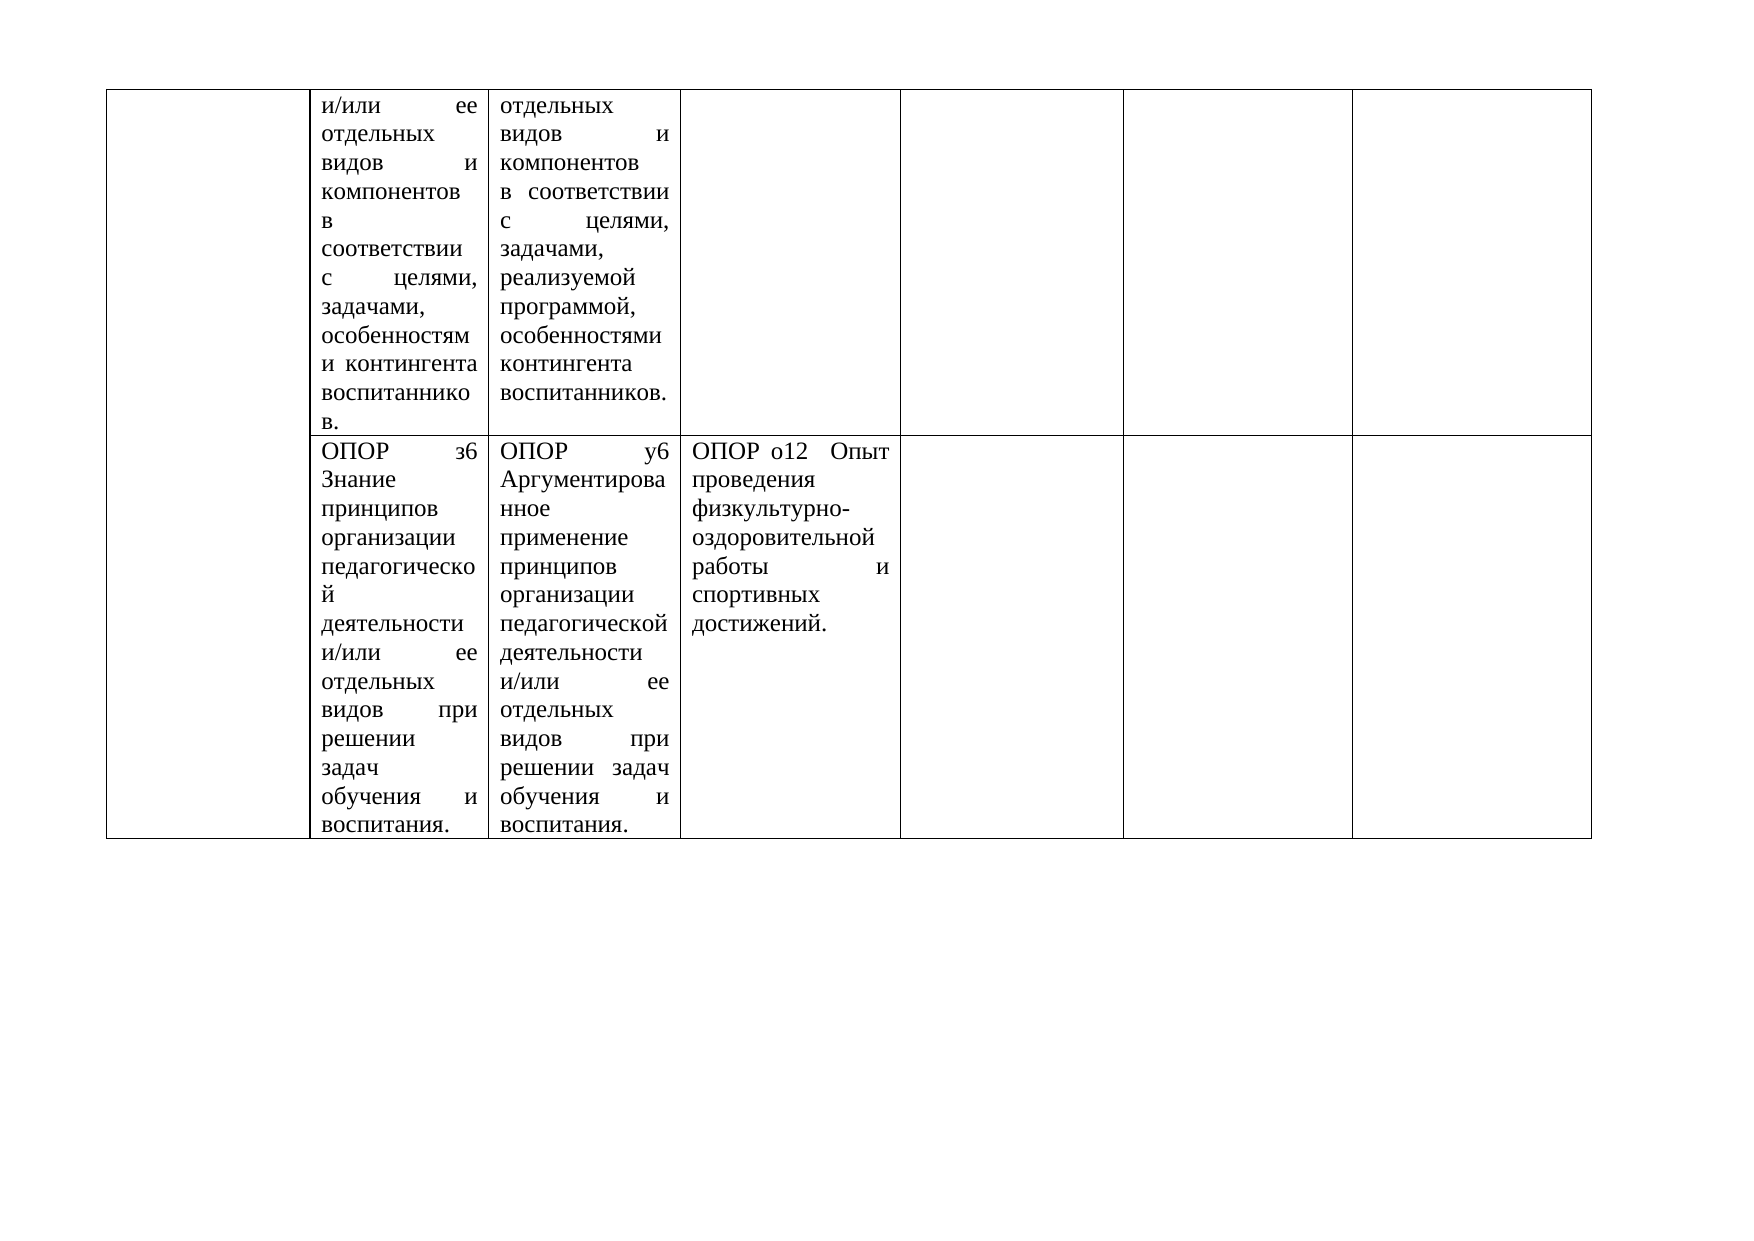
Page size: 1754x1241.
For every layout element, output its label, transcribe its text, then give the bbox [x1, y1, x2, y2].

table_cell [681, 90, 900, 435]
table_cell [901, 90, 1123, 435]
table_cell [1353, 90, 1591, 435]
table_cell [901, 436, 1123, 838]
table_cell [1124, 90, 1352, 435]
table_cell ОПОР о12 Опыт проведения физкультурно-оздоровительной работы и спортивных достижений. [681, 436, 900, 838]
table_cell ОПОР з6 Знание принципов организации педагогической деятельности и/или ее отдельных видов при решении задач обучения и воспитания. [311, 436, 488, 838]
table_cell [489, 90, 680, 435]
table_cell [1353, 436, 1591, 838]
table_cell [311, 90, 488, 435]
table_cell [1124, 436, 1352, 838]
table_cell ОПОР у6 Аргументированное применение принципов организации педагогической деятельности и/или ее отдельных видов при решении задач обучения и воспитания. [489, 436, 680, 838]
